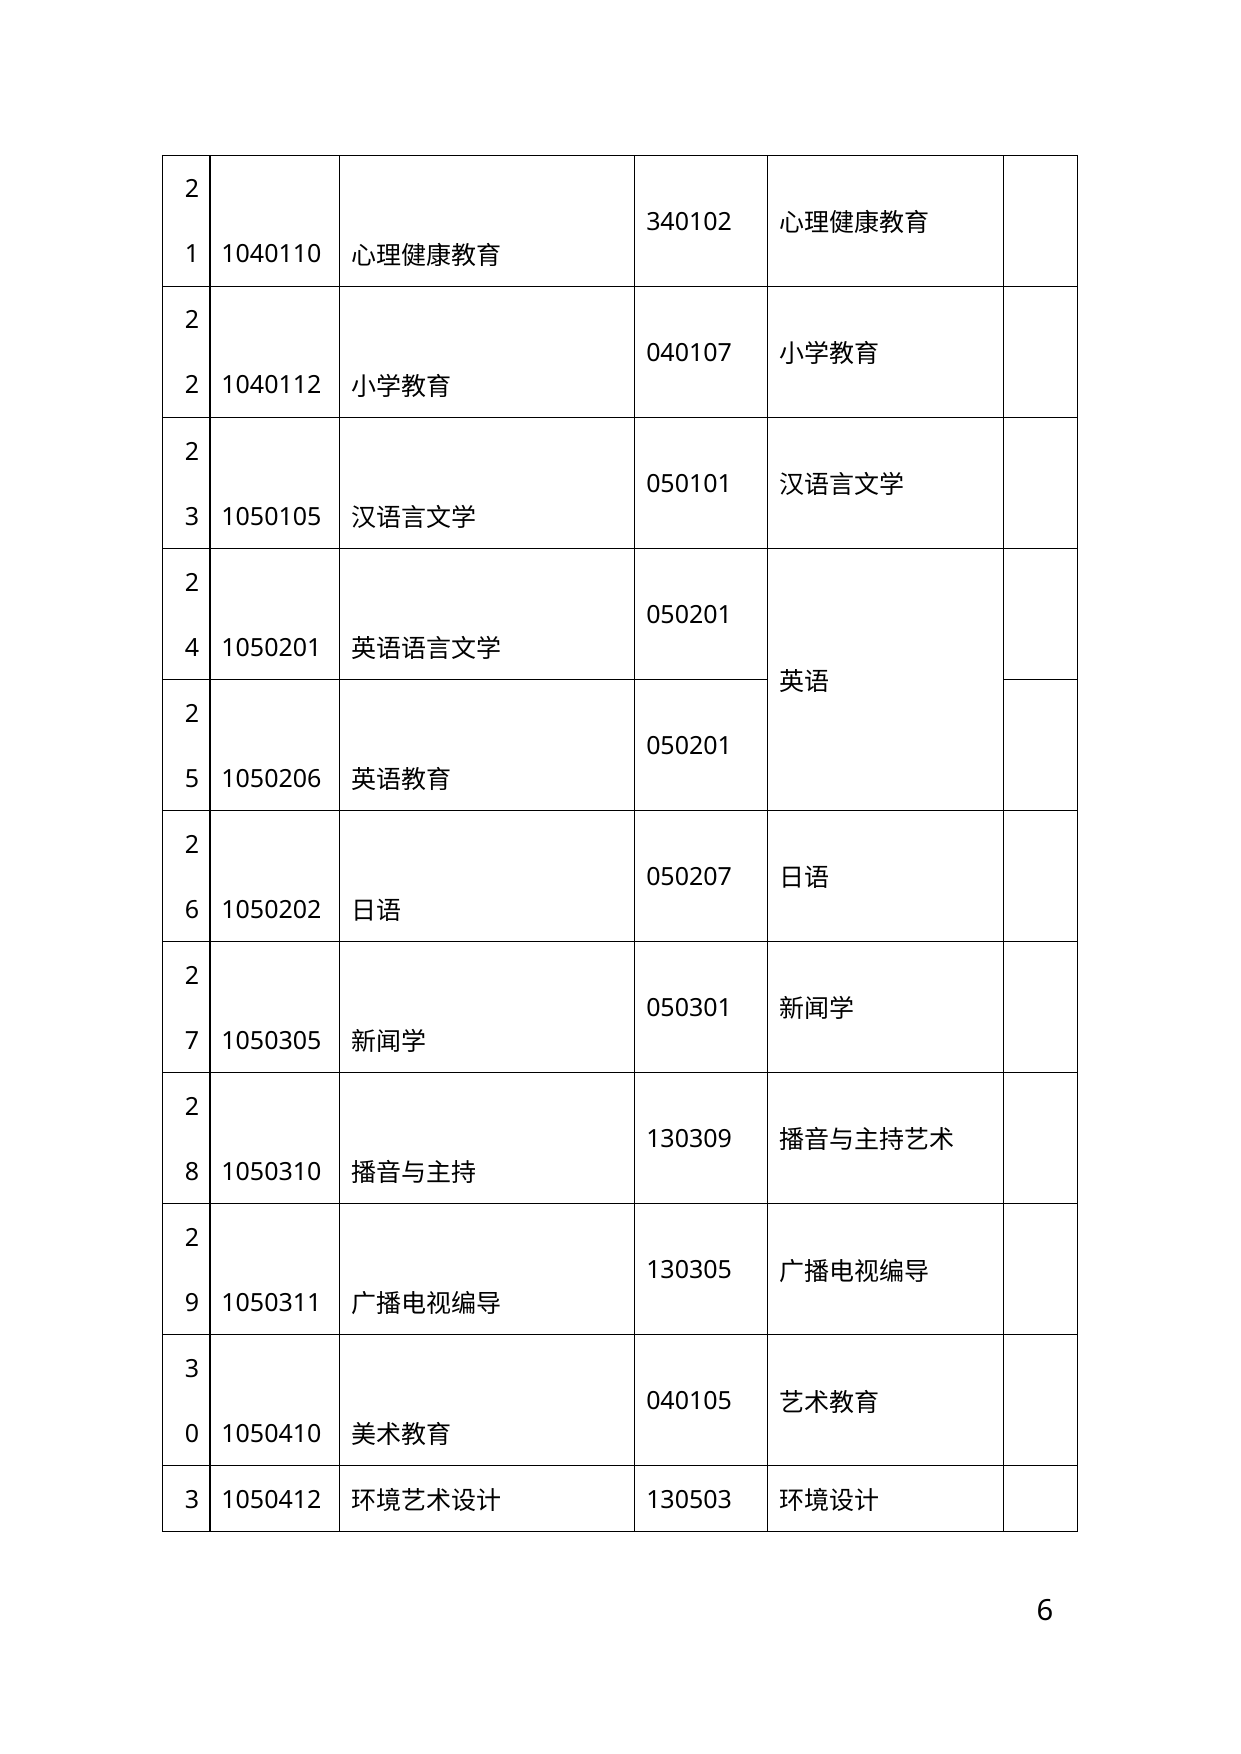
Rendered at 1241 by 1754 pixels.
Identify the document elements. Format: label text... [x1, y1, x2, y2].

table_cell 小学教育 [768, 287, 1003, 417]
table_cell 1040112 [211, 287, 339, 417]
table_cell [1004, 549, 1077, 679]
table_cell 340102 [635, 156, 767, 286]
table_cell 050201 [635, 680, 767, 810]
table_cell 心理健康教育 [768, 156, 1003, 286]
table_cell 050207 [635, 811, 767, 941]
table_cell [1004, 1204, 1077, 1334]
table_cell 31 [163, 1466, 209, 1531]
table_cell 英语教育 [340, 680, 634, 810]
table_cell 1050310 [211, 1073, 339, 1203]
table_cell 1050105 [211, 418, 339, 548]
table_cell [1004, 1466, 1077, 1531]
table_cell 艺术教育 [768, 1335, 1003, 1465]
table_cell 新闻学 [340, 942, 634, 1072]
table_cell 1040110 [211, 156, 339, 286]
table_cell 130305 [635, 1204, 767, 1334]
table_cell 美术教育 [340, 1335, 634, 1465]
table_cell 30 [163, 1335, 209, 1465]
table_cell 日语 [340, 811, 634, 941]
table_cell 1050305 [211, 942, 339, 1072]
table_cell 28 [163, 1073, 209, 1203]
table_cell 汉语言文学 [768, 418, 1003, 548]
table_cell 040107 [635, 287, 767, 417]
table_cell 英语语言文学 [340, 549, 634, 679]
table_cell 26 [163, 811, 209, 941]
table_cell 040105 [635, 1335, 767, 1465]
table_cell 130309 [635, 1073, 767, 1203]
table_cell [1004, 680, 1077, 810]
table_cell 21 [163, 156, 209, 286]
table_cell [1004, 1073, 1077, 1203]
table_cell 1050311 [211, 1204, 339, 1334]
table_cell 050201 [635, 549, 767, 679]
table_cell 广播电视编导 [768, 1204, 1003, 1334]
table_cell 环境设计 [768, 1466, 1003, 1531]
table_cell 25 [163, 680, 209, 810]
table_cell 播音与主持艺术 [768, 1073, 1003, 1203]
table_cell 29 [163, 1204, 209, 1334]
table_cell 22 [163, 287, 209, 417]
table_cell 播音与主持 [340, 1073, 634, 1203]
table_cell 心理健康教育 [340, 156, 634, 286]
table_cell 050101 [635, 418, 767, 548]
table_cell 小学教育 [340, 287, 634, 417]
table_cell [1004, 287, 1077, 417]
table_cell 1050206 [211, 680, 339, 810]
table_cell 1050202 [211, 811, 339, 941]
table_cell 环境艺术设计 [340, 1466, 634, 1531]
table_cell 1050412 [211, 1466, 339, 1531]
table_cell [1004, 811, 1077, 941]
table_cell 050301 [635, 942, 767, 1072]
table_cell [1004, 418, 1077, 548]
table_cell 汉语言文学 [340, 418, 634, 548]
table_cell [1004, 1335, 1077, 1465]
table_cell 27 [163, 942, 209, 1072]
table_cell [1004, 942, 1077, 1072]
table_cell [1004, 156, 1077, 286]
table_cell 新闻学 [768, 942, 1003, 1072]
table_cell 英语 [768, 549, 1003, 810]
table_cell 日语 [768, 811, 1003, 941]
table_cell 1050410 [211, 1335, 339, 1465]
table_cell 130503 [635, 1466, 767, 1531]
table_cell 23 [163, 418, 209, 548]
table_cell 24 [163, 549, 209, 679]
table_cell 广播电视编导 [340, 1204, 634, 1334]
table_cell 1050201 [211, 549, 339, 679]
